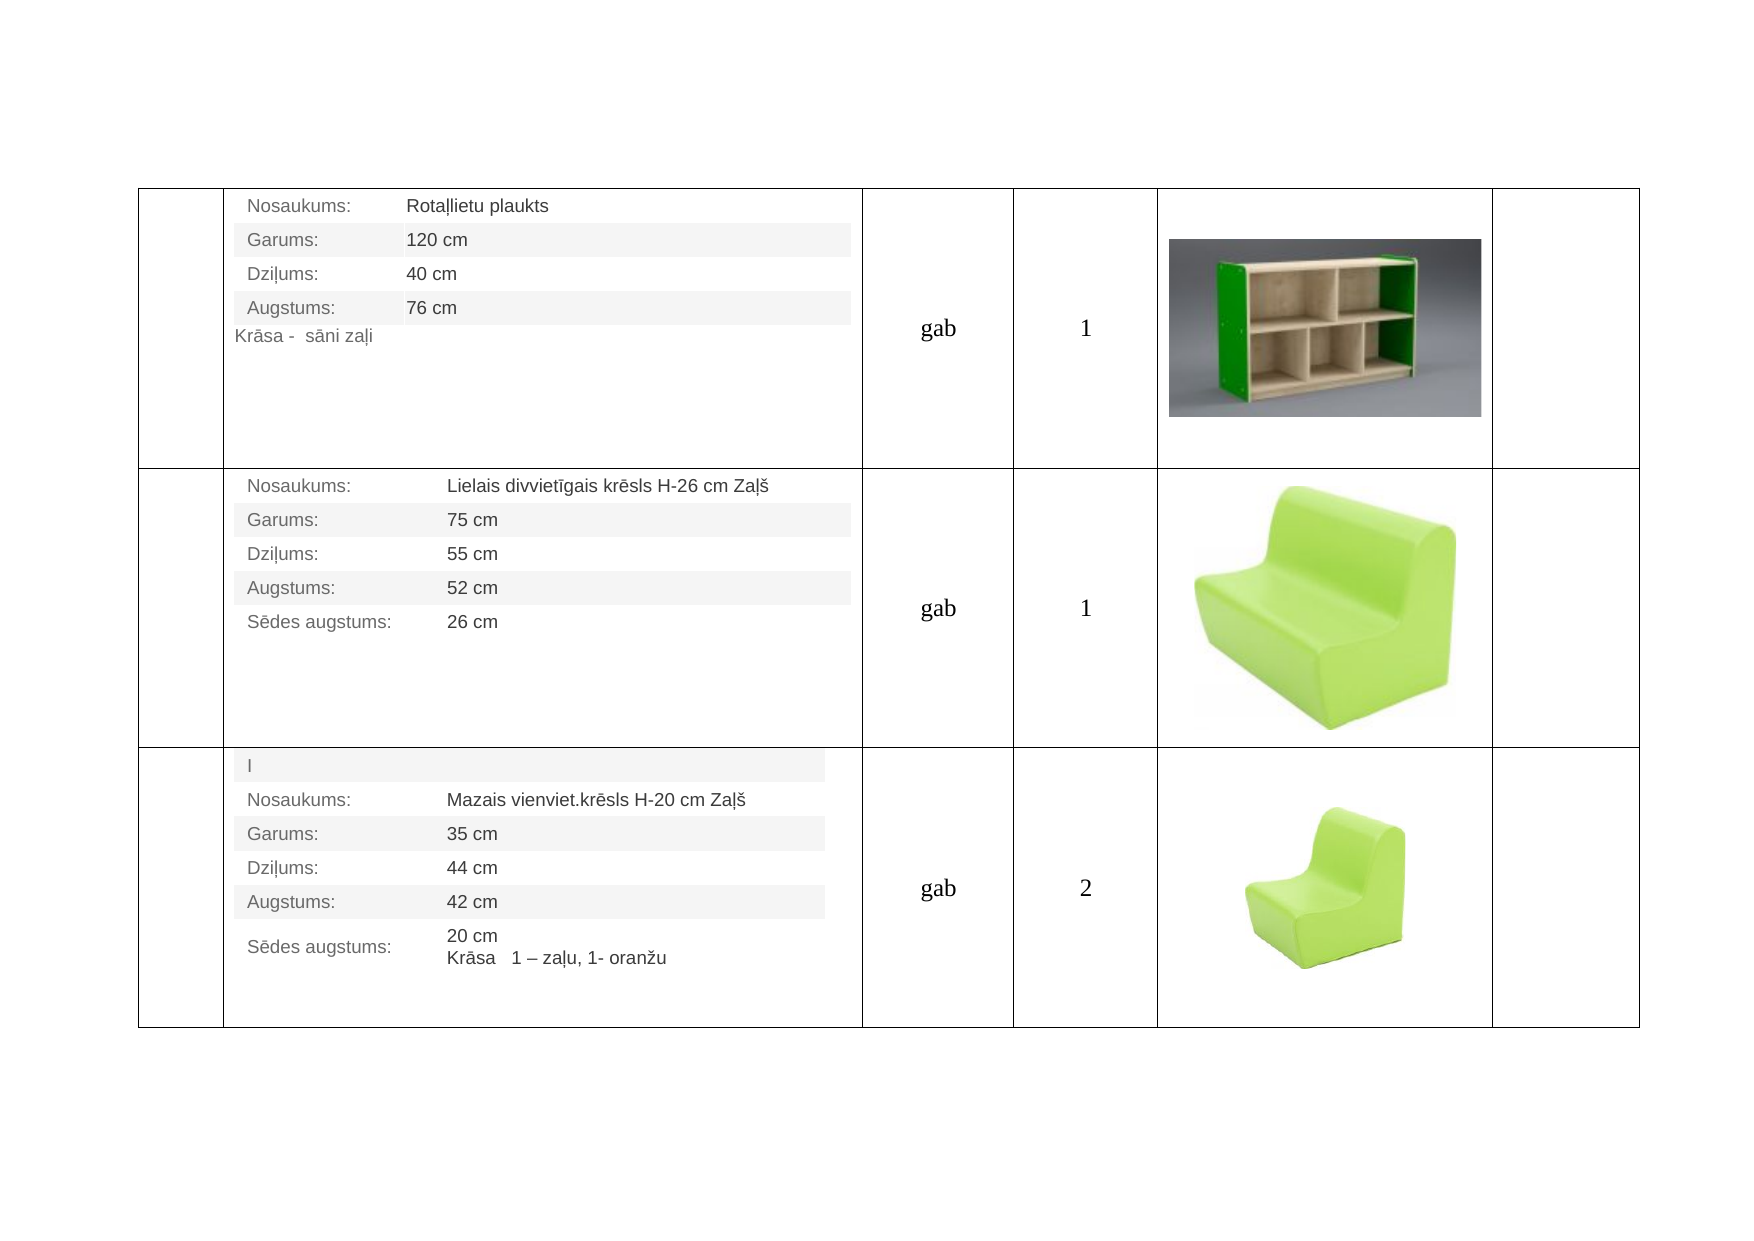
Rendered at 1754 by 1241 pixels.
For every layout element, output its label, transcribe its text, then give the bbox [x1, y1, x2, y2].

table_cell 1 [1014, 189, 1157, 467]
table_cell 1 [1014, 469, 1157, 747]
table_cell [1158, 748, 1492, 1027]
table_cell [224, 748, 862, 1027]
table_cell [139, 748, 223, 1027]
table_cell 2 [1014, 748, 1157, 1027]
table_cell Krāsa - sāni zaļi [224, 189, 862, 467]
table_cell [1158, 469, 1492, 747]
table_cell [1158, 189, 1492, 467]
table_cell [1493, 748, 1639, 1027]
table_cell gab [863, 748, 1013, 1027]
table_cell [1493, 469, 1639, 747]
table_cell gab [863, 189, 1013, 467]
table_cell [1493, 189, 1639, 467]
table_cell [139, 469, 223, 747]
table_cell gab [863, 469, 1013, 747]
table_cell [224, 469, 862, 747]
picture [1245, 807, 1406, 969]
picture [1169, 239, 1482, 417]
picture [1194, 486, 1457, 730]
table_cell [139, 189, 223, 467]
